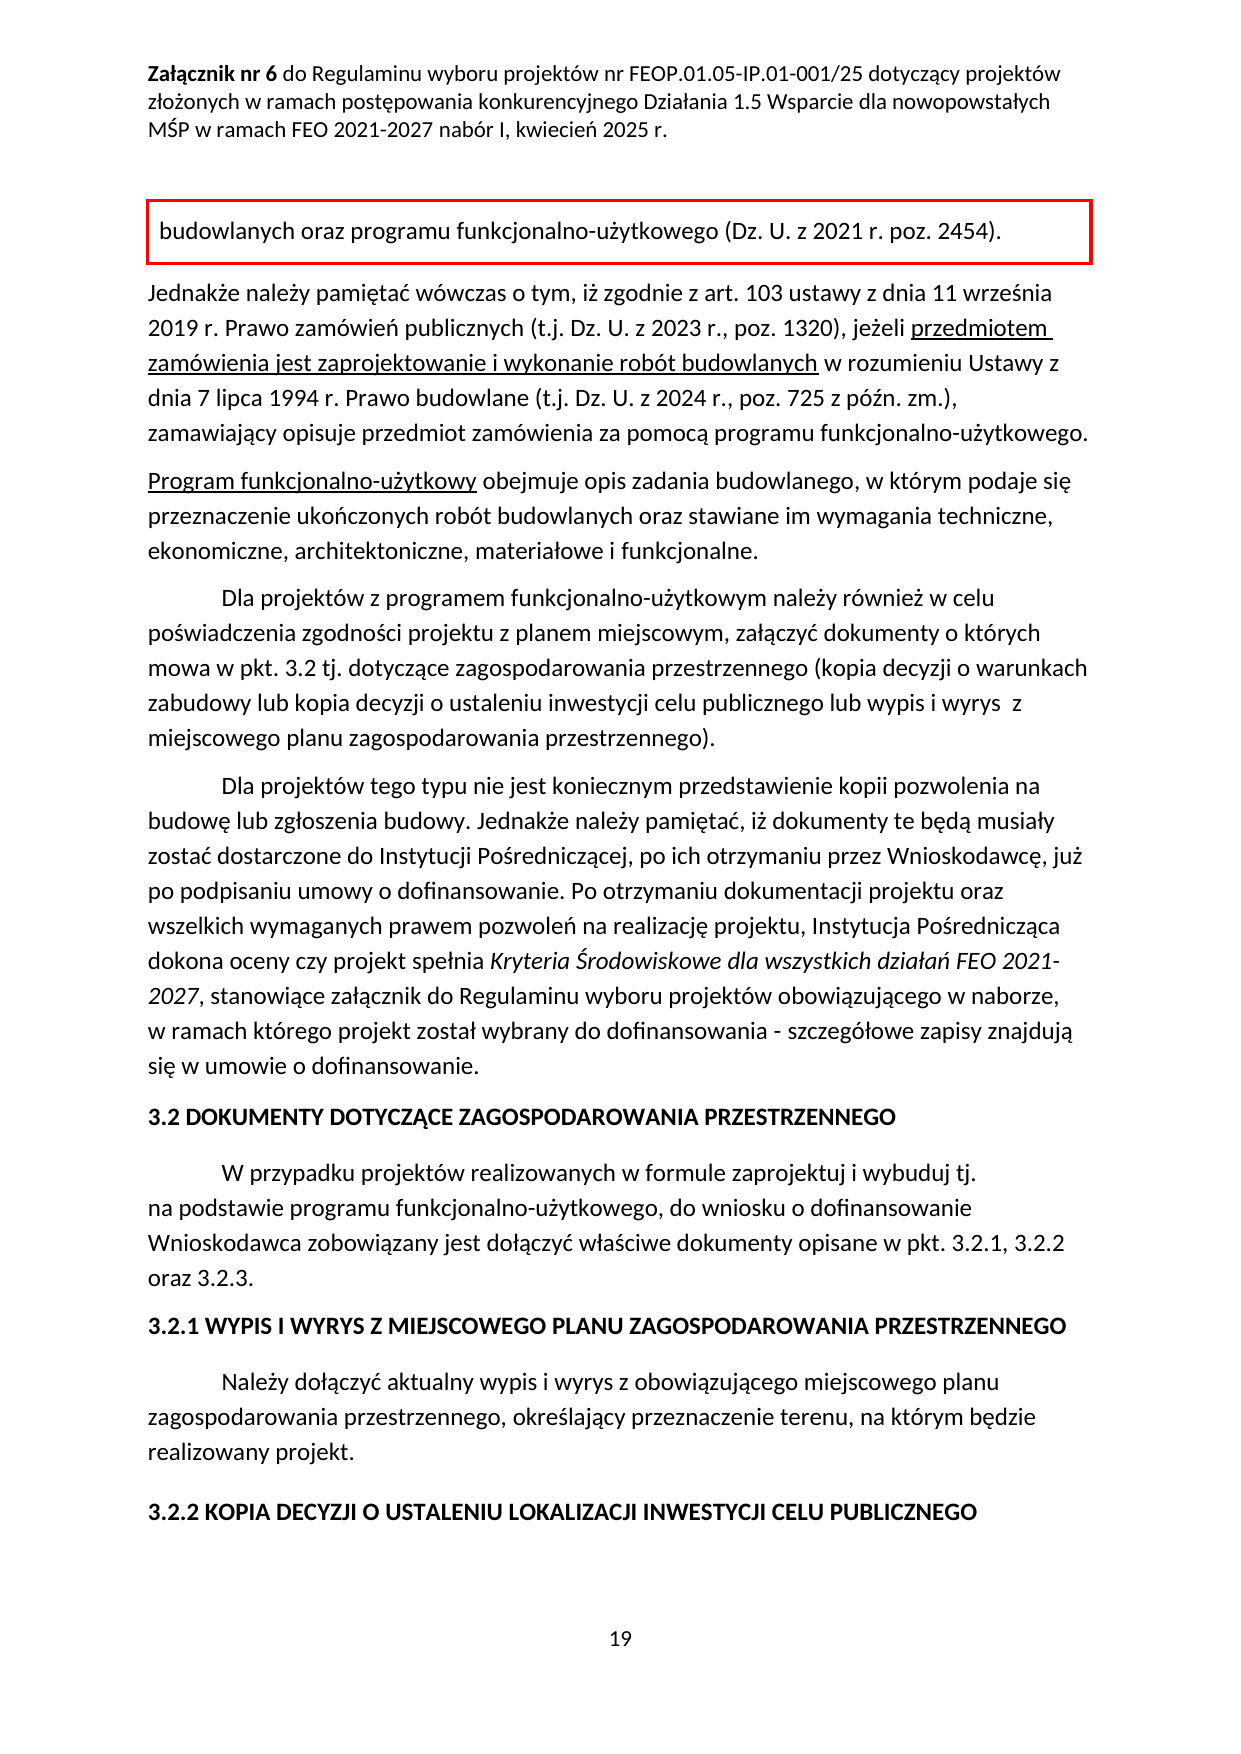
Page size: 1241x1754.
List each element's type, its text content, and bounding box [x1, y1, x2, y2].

text Dla projektów tego typu nie jest koniecznym przedstawienie kopii pozwolenia na budowę lub zgłoszenia budowy. Jednakże należy pamiętać, iż dokumenty te będą musiały zostać dostarczone do Instytucji Pośredniczącej, po ich otrzymaniu przez Wnioskodawcę, już po podpisaniu umowy o dofinansowanie. Po otrzymaniu dokumentacji projektu oraz wszelkich wymaganych prawem pozwoleń na realizację projektu, Instytucja Pośrednicząca dokona oceny czy projekt spełnia Kryteria Środowiskowe dla wszystkich działań FEO 2021-2027, stanowiące załącznik do Regulaminu wyboru projektów obowiązującego w naborze, w ramach którego projekt został wybrany do dofinansowania - szczegółowe zapisy znajdują się w umowie o dofinansowanie. [148, 770, 1093, 1080]
text Jednakże należy pamiętać wówczas o tym, iż zgodnie z art. 103 ustawy z dnia 11 września 2019 r. Prawo zamówień publicznych (t.j. Dz. U. z 2023 r., poz. 1320), jeżeli przedmiotem zamówienia jest zaprojektowanie i wykonanie robót budowlanych w rozumieniu Ustawy z dnia 7 lipca 1994 r. Prawo budowlane (t.j. Dz. U. z 2024 r., poz. 725 z późn. zm.), zamawiający opisuje przedmiot zamówienia za pomocą programu funkcjonalno-użytkowego. [148, 277, 1093, 448]
subtitle 3.2.1 WYPIS I WYRYS Z MIEJSCOWEGO PLANU ZAGOSPODAROWANIA PRZESTRZENNEGO [148, 1310, 1093, 1340]
text W przypadku projektów realizowanych w formule zaprojektuj i wybuduj tj. na podstawie programu funkcjonalno-użytkowego, do wniosku o dofinansowanie Wnioskodawca zobowiązany jest dołączyć właściwe dokumenty opisane w pkt. 3.2.1, 3.2.2 oraz 3.2.3. [148, 1157, 1093, 1293]
text Dla projektów z programem funkcjonalno-użytkowym należy również w celu poświadczenia zgodności projektu z planem miejscowym, załączyć dokumenty o których mowa w pkt. 3.2 tj. dotyczące zagospodarowania przestrzennego (kopia decyzji o warunkach zabudowy lub kopia decyzji o ustaleniu inwestycji celu publicznego lub wypis i wyrys z miejscowego planu zagospodarowania przestrzennego). [148, 582, 1093, 753]
text Należy dołączyć aktualny wypis i wyrys z obowiązującego miejscowego planu zagospodarowania przestrzennego, określający przeznaczenie terenu, na którym będzie realizowany projekt. [148, 1366, 1093, 1466]
subtitle 3.2 DOKUMENTY DOTYCZĄCE ZAGOSPODAROWANIA PRZESTRZENNEGO [148, 1101, 1093, 1132]
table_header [149, 202, 1089, 262]
subtitle 3.2.2 KOPIA DECYZJI O USTALENIU LOKALIZACJI INWESTYCJI CELU PUBLICZNEGO [148, 1496, 1093, 1526]
text Program funkcjonalno-użytkowy obejmuje opis zadania budowlanego, w którym podaje się przeznaczenie ukończonych robót budowlanych oraz stawiane im wymagania techniczne, ekonomiczne, architektoniczne, materiałowe i funkcjonalne. [148, 465, 1093, 565]
